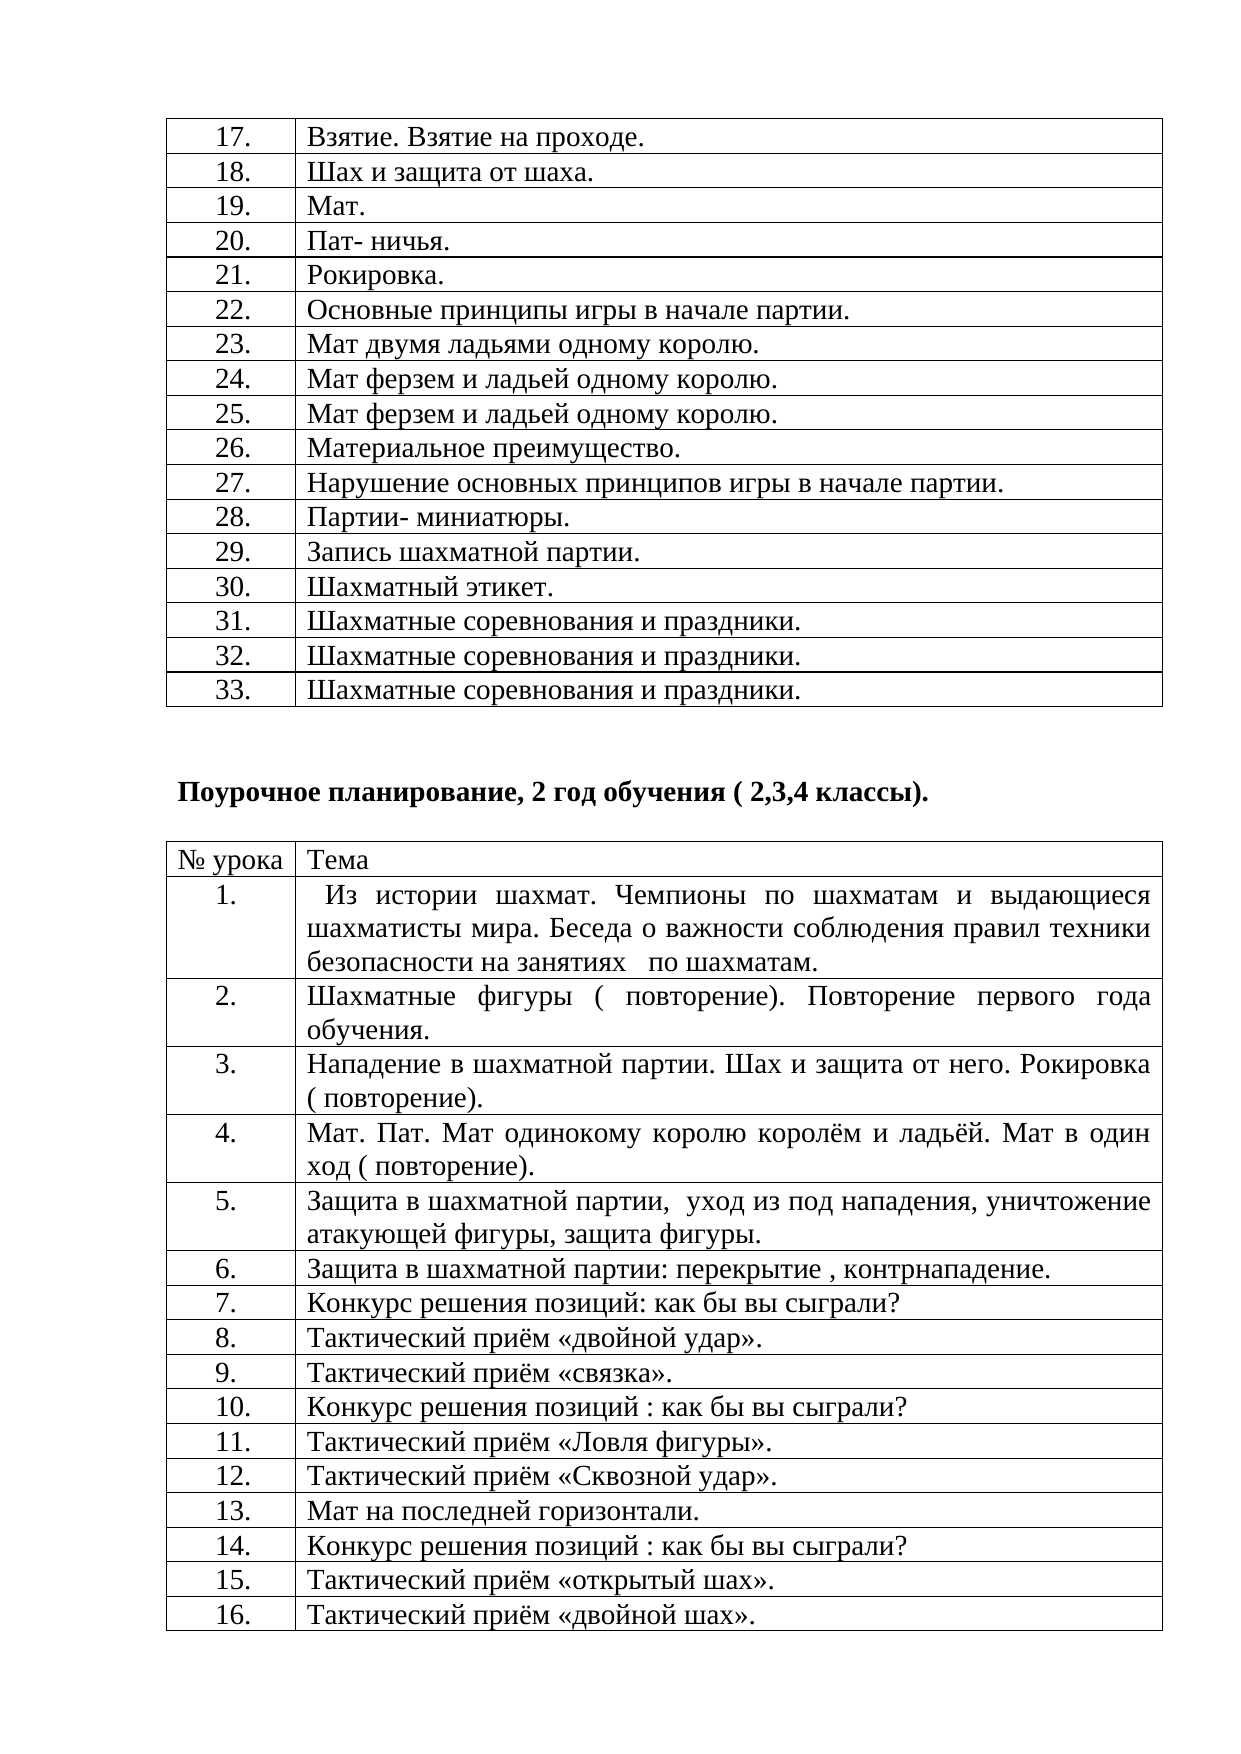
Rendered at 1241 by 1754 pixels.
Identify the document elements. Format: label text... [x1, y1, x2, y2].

table_cell Нарушение основных принципов игры в начале партии. [296, 465, 1162, 498]
table_cell Мат ферзем и ладьей одному королю. [296, 396, 1162, 429]
table_cell Основные принципы игры в начале партии. [296, 292, 1162, 326]
table_cell [167, 673, 295, 706]
table_cell Шахматные соревнования и праздники. [296, 603, 1162, 637]
table_cell Мат. [296, 188, 1162, 222]
table_cell [167, 1528, 295, 1561]
table_cell Запись шахматной партии. [296, 534, 1162, 568]
table_cell [167, 1424, 295, 1457]
table_cell Тактический приём «открытый шах». [296, 1562, 1162, 1596]
table_cell [167, 188, 295, 222]
table_cell Тактический приём «Ловля фигуры». [296, 1424, 1162, 1457]
table_cell [167, 500, 295, 533]
table_cell [167, 292, 295, 326]
table_cell [167, 1286, 295, 1319]
table_cell [167, 638, 295, 671]
table_cell [167, 1115, 295, 1182]
table_cell [167, 1597, 295, 1630]
table_cell [167, 361, 295, 395]
table_cell Мат на последней горизонтали. [296, 1493, 1162, 1527]
table_cell Защита в шахматной партии, уход из под нападения, уничтожение атакующей фигуры, защита фигуры. [296, 1183, 1162, 1250]
table_cell [167, 1251, 295, 1284]
table_cell [167, 1389, 295, 1423]
table_cell [167, 1183, 295, 1250]
table_cell Пат- ничья. [296, 223, 1162, 256]
table_cell Материальное преимущество. [296, 430, 1162, 464]
table_cell Конкурс решения позиций: как бы вы сыграли? [296, 1286, 1162, 1319]
table_cell [167, 258, 295, 291]
table_cell [167, 327, 295, 360]
table_cell Шахматные соревнования и праздники. [296, 673, 1162, 706]
table_cell Шахматные соревнования и праздники. [296, 638, 1162, 671]
table_cell [167, 1493, 295, 1527]
table_cell [167, 979, 295, 1046]
table_cell Мат ферзем и ладьей одному королю. [296, 361, 1162, 395]
table_cell [167, 119, 295, 153]
table_cell Рокировка. [296, 258, 1162, 291]
table_cell Взятие. Взятие на проходе. [296, 119, 1162, 153]
table_cell Шахматный этикет. [296, 569, 1162, 602]
table_cell Тактический приём «Сквозной удар». [296, 1459, 1162, 1492]
table_cell [167, 534, 295, 568]
table_cell Защита в шахматной партии: перекрытие , контрнападение. [296, 1251, 1162, 1284]
table_cell Из истории шахмат. Чемпионы по шахматам и выдающиеся шахматисты мира. Беседа о важности соблюдения правил техники безопасности на занятиях по шахматам. [296, 877, 1162, 977]
table_cell Тактический приём «двойной удар». [296, 1320, 1162, 1354]
table_cell [167, 877, 295, 977]
table_cell [167, 1047, 295, 1114]
table_cell Шах и защита от шаха. [296, 154, 1162, 187]
text Поурочное планирование, 2 год обучения ( 2,3,4 классы). [177, 774, 1152, 808]
table_cell Конкурс решения позиций : как бы вы сыграли? [296, 1528, 1162, 1561]
table_cell [167, 430, 295, 464]
table_cell Нападение в шахматной партии. Шах и защита от него. Рокировка ( повторение). [296, 1047, 1162, 1114]
table_cell [167, 396, 295, 429]
table_cell Шахматные фигуры ( повторение). Повторение первого года обучения. [296, 979, 1162, 1046]
table_cell Партии- миниатюры. [296, 500, 1162, 533]
table_cell Конкурс решения позиций : как бы вы сыграли? [296, 1389, 1162, 1423]
table_cell [167, 1459, 295, 1492]
table_cell [167, 603, 295, 637]
table_cell [167, 223, 295, 256]
table_header Тема [296, 842, 1162, 876]
table_cell [167, 465, 295, 498]
table_cell Мат. Пат. Мат одинокому королю королём и ладьёй. Мат в один ход ( повторение). [296, 1115, 1162, 1182]
table_cell [167, 1562, 295, 1596]
table_cell [167, 154, 295, 187]
table_cell Мат двумя ладьями одному королю. [296, 327, 1162, 360]
table_cell Тактический приём «связка». [296, 1355, 1162, 1388]
table_cell Тактический приём «двойной шах». [296, 1597, 1162, 1630]
table_cell [167, 1355, 295, 1388]
table_cell [167, 1320, 295, 1354]
table_cell [167, 569, 295, 602]
table_header № урока [167, 842, 295, 876]
